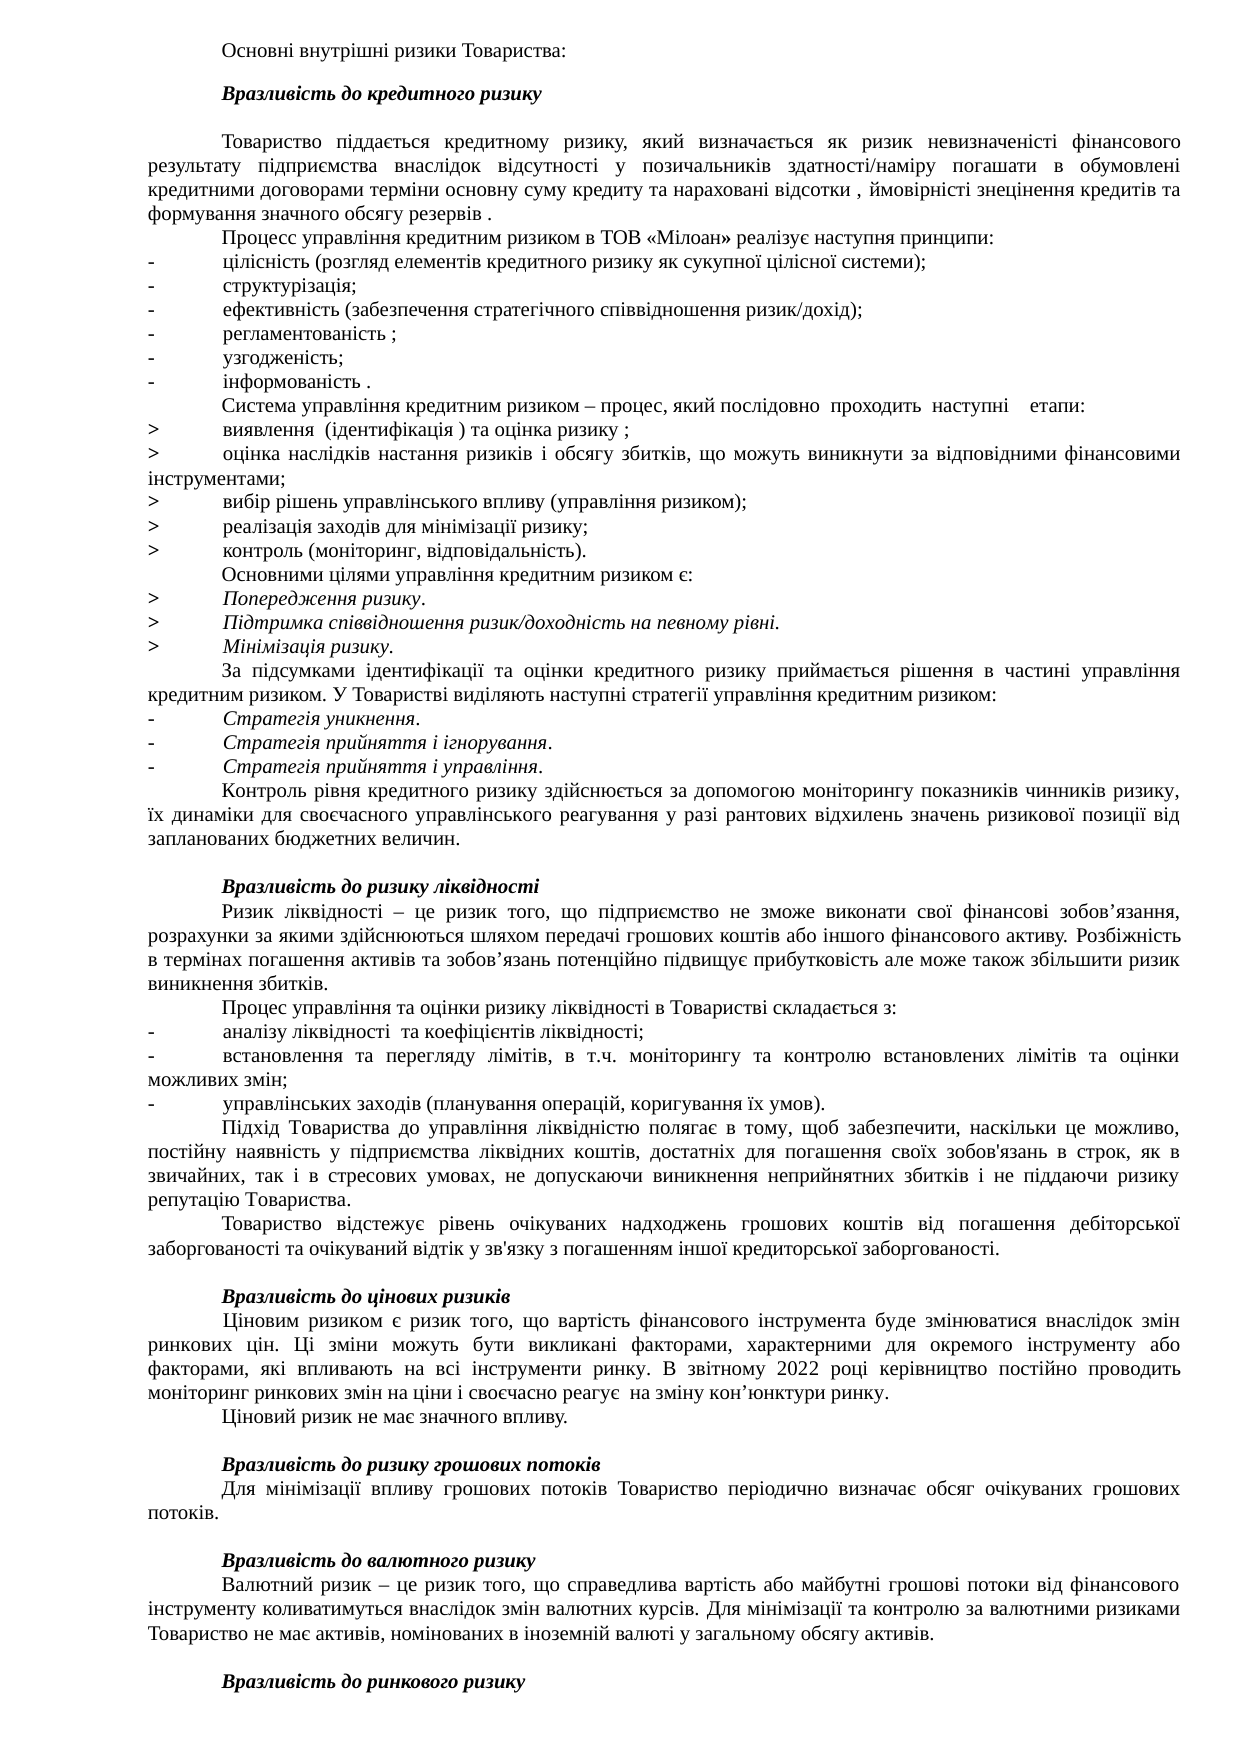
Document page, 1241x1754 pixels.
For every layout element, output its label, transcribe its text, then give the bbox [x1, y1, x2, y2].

text Процес управління та оцінки ризику ліквідності в Товаристві складається з: [148, 995, 1181, 1019]
text - цілісність (розгляд елементів кредитного ризику як сукупної цілісної системи); [148, 249, 1181, 273]
text - структурізація; [148, 273, 1181, 297]
text Вразливість до ринкового ризику [148, 1668, 1181, 1693]
text - інформованість . [148, 369, 1181, 393]
text Цiновим ризиком є ризик того, що вартiсть фiнансового iнструмента буде змiнюватися внаслiдок змiн ринкових цiн. Цi змiни можуть бути викликанi факторами, характерними для окремого iнструменту або факторами, якi впливають на всi iнструменти ринку. В звітному 2022 році керівництво постійно проводить моніторинг ринкових змін на ціни і своєчасно реагує на зміну кон’юнктури ринку. [148, 1308, 1181, 1404]
text Вразливість до ризику грошових потоків [148, 1452, 1181, 1476]
list > Попередження ризику. [148, 586, 1181, 610]
text Процесс управління кредитним ризиком в ТОВ «Мілоан» реалізує наступня принципи: [148, 225, 1181, 249]
text > реалізація заходів для мінімізації ризику; [148, 513, 1181, 538]
list > Мінімізація ризику. [148, 634, 1181, 658]
list - Стратегія уникнення. [148, 706, 1181, 730]
text Товариство піддається кредитному ризику, який визначається як ризик невизначеністі фінансового результату підприємства внаслідок відсутності у позичальників здатності/наміру погашати в обумовлені кредитними договорами терміни основну суму кредиту та нараховані відсотки , ймовірністі знецінення кредитів та формування значного обсягу резервів . [148, 128, 1181, 225]
text > контроль (моніторинг, відповідальність). [148, 538, 1181, 562]
text - ефективність (забезпечення стратегічного співвідношення ризик/дохід); [148, 297, 1181, 321]
text - встановлення та перегляду лімітів, в т.ч. моніторингу та контролю встановлених лімітів та оцінки можливих змін; [148, 1043, 1181, 1091]
text Основними цілями управління кредитним ризиком є: [148, 562, 1181, 586]
list - Стратегія прийняття і управління. [148, 754, 1181, 778]
text Вразливість до ризику ліквідності [148, 874, 1181, 898]
text - узгодженість; [148, 345, 1181, 369]
text Вразливість до валютного ризику [148, 1548, 1181, 1572]
list - Стратегія прийняття і ігнорування. [148, 730, 1181, 754]
text Ризик ліквідності – це ризик того, що підприємство не зможе виконати свої фінансові зобов’язання, розрахунки за якими здійснюються шляхом передачі грошових коштів або іншого фінансового активу. Розбіжність в термінах погашення активів та зобов’язань потенційно підвищує прибутковість але може також збільшити ризик виникнення збитків. [148, 898, 1181, 995]
text За підсумками ідентифікації та оцінки кредитного ризику приймається рішення в частині управління кредитним ризиком. У Товаристві виділяють наступні стратегії управління кредитним ризиком: [148, 658, 1181, 706]
text Вразливість до кредитного ризику [148, 80, 1181, 104]
text Товариство відстежує рівень очікуваних надходжень грошових коштів від погашення дебіторської заборгованості та очікуваний відтік у зв'язку з погашенням іншої кредиторської заборгованості. [148, 1211, 1181, 1259]
text Ціновий ризик не має значного впливу. [148, 1404, 1181, 1428]
text Вразливість до цінових ризиків [148, 1283, 1181, 1308]
text Валютний ризик – це ризик того, що справедлива вартість або майбутні грошові потоки від фінансового інструменту коливатимуться внаслідок змін валютних курсів. Для мінімізації та контролю за валютними ризиками Товариство не має активів, номінованих в іноземній валюті у загальному обсягу активів. [148, 1572, 1181, 1644]
text - аналізу ліквідності та коефіцієнтів ліквідності; [148, 1019, 1181, 1043]
text > оцінка наслідків настання ризиків і обсягу збитків, що можуть виникнути за відповідними фінансовими інструментами; [148, 441, 1181, 489]
list > Підтримка співвідношення ризик/доходність на певному рівні. [148, 610, 1181, 634]
text > виявлення (ідентифікація ) та оцінка ризику ; [148, 417, 1181, 441]
text > вибір рішень управлінського впливу (управління ризиком); [148, 489, 1181, 513]
text Підхід Товариства до управління ліквідністю полягає в тому, щоб забезпечити, наскільки це можливо, постійну наявність у підприємства ліквідних коштів, достатніх для погашення своїх зобов'язань в строк, як в звичайних, так і в стресових умовах, не допускаючи виникнення неприйнятних збитків і не піддаючи ризику репутацію Товариства. [148, 1115, 1181, 1211]
text Основні внутрішні ризики Товариства: [148, 38, 1181, 62]
text Для мінімізації впливу грошових потоків Товариство періодично визначає обсяг очікуваних грошових потоків. [148, 1476, 1181, 1524]
list Контроль рівня кредитного ризику здійснюється за допомогою моніторингу показників чинників ризику, їх динаміки для своєчасного управлінського реагування у разі рантових відхилень значень ризикової позиції від запланованих бюджетних величин. [148, 778, 1181, 850]
text Система управління кредитним ризиком – процес, який послідовно проходить наступні етапи: [148, 393, 1181, 417]
text - регламентованість ; [148, 321, 1181, 345]
text - управлінських заходів (планування операцій, коригування їх умов). [148, 1091, 1181, 1115]
